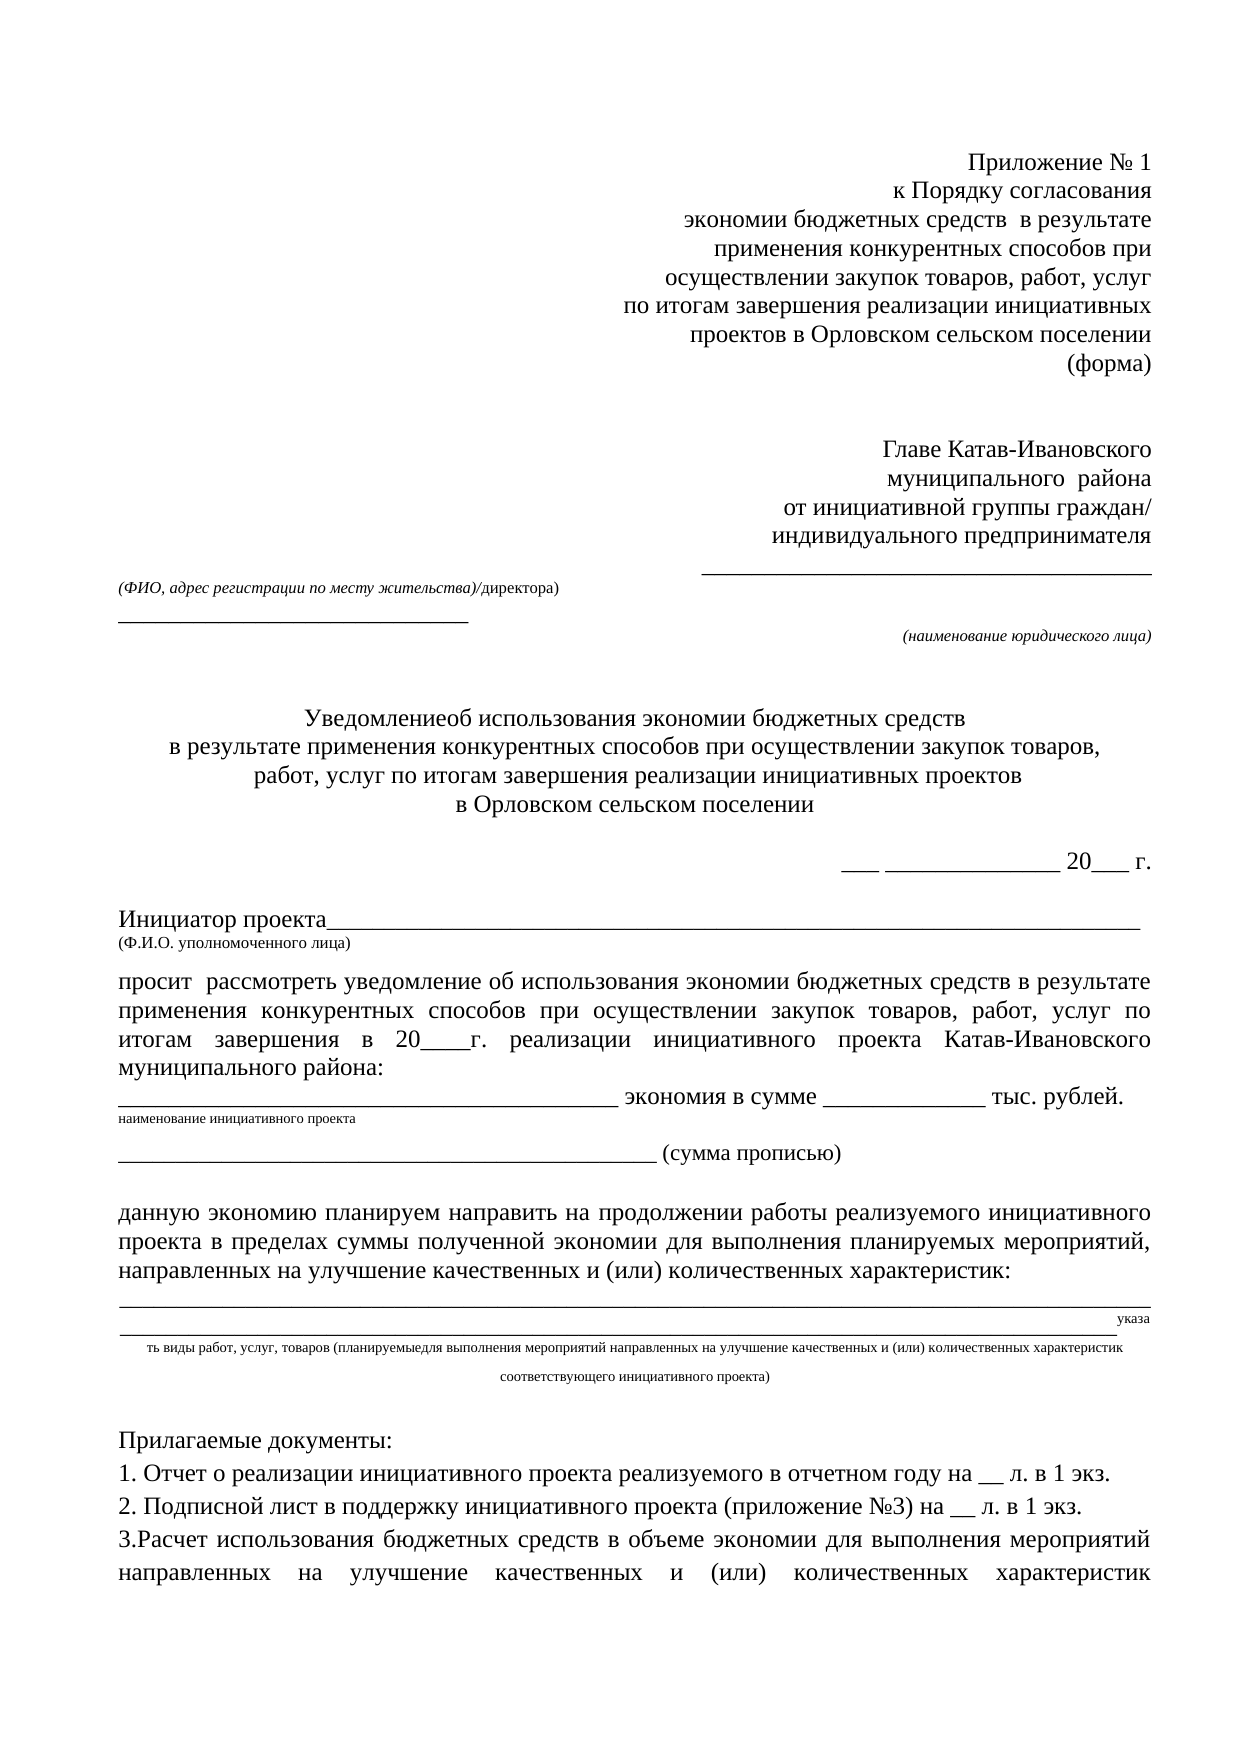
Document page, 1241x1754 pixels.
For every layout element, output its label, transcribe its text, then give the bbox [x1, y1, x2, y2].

text осуществлении закупок товаров, работ, услуг [118, 262, 1152, 291]
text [118, 1524, 1152, 1586]
text от инициативной группы граждан/ [620, 492, 1152, 521]
text 1. Отчет о реализации инициативного проекта реализуемого в отчетном году на __ л. в 1 экз. [118, 1458, 1152, 1487]
text в Орловском сельском поселении [118, 789, 1152, 818]
text ________________________________________ экономия в сумме _____________ тыс. рублей. [118, 1081, 1152, 1110]
text (Ф.И.О. уполномоченного лица) [118, 933, 1152, 966]
text Прилагаемые документы: [118, 1425, 1152, 1454]
text 2. Подписной лист в поддержку инициативного проекта (приложение №3) на __ л. в 1 экз. [118, 1491, 1152, 1520]
text наименование инициативного проекта [118, 1110, 1152, 1139]
text в результате применения конкурентных способов при осуществлении закупок товаров, [118, 731, 1152, 760]
text индивидуального предпринимателя ____________________________________ [620, 521, 1152, 578]
text (ФИО, адрес регистрации по месту жительства)/директора) [118, 578, 1152, 597]
text данную экономию планируем направить на продолжении работы реализуемого инициативного проекта в пределах суммы полученной экономии для выполнения планируемых мероприятий, направленных на улучшение качественных и (или) количественных характеристик: [118, 1197, 1152, 1284]
text Главе Катав-Ивановского [620, 434, 1152, 463]
text просит рассмотреть уведомление об использования экономии бюджетных средств в результате применения конкурентных способов при осуществлении закупок товаров, работ, услуг по итогам завершения в 20____г. реализации инициативного проекта Катав-Ивановского муниципального района: [118, 966, 1152, 1081]
text ___ ______________ 20___ г. [118, 846, 1152, 875]
text Инициатор проекта_______________________________________________________________________ [118, 904, 1152, 933]
text _________________________________________________________________________________________________________________________________________________________________________________указать виды работ, услуг, товаров (планируемыедля выполнения мероприятий направленных на улучшение качественных и (или) количественных характеристик соответствующего инициативного проекта) [118, 1284, 1152, 1396]
text применения конкурентных способов при [118, 233, 1152, 262]
text (наименование юридического лица) [620, 626, 1152, 645]
text к Порядку согласования [118, 176, 1152, 204]
text (форма) [118, 348, 1152, 377]
text экономии бюджетных средств в результате [118, 204, 1152, 233]
text Приложение № 1 [709, 147, 1152, 176]
text по итогам завершения реализации инициативных [118, 291, 1152, 319]
text ____________________________ [118, 597, 1152, 626]
text проектов в Орловском сельском поселении [118, 319, 1152, 348]
text работ, услуг по итогам завершения реализации инициативных проектов [118, 760, 1152, 789]
text _______________________________________________ (сумма прописью) [118, 1139, 1152, 1165]
text Уведомлениеоб использования экономии бюджетных средств [118, 703, 1152, 731]
text муниципального района [620, 463, 1152, 492]
